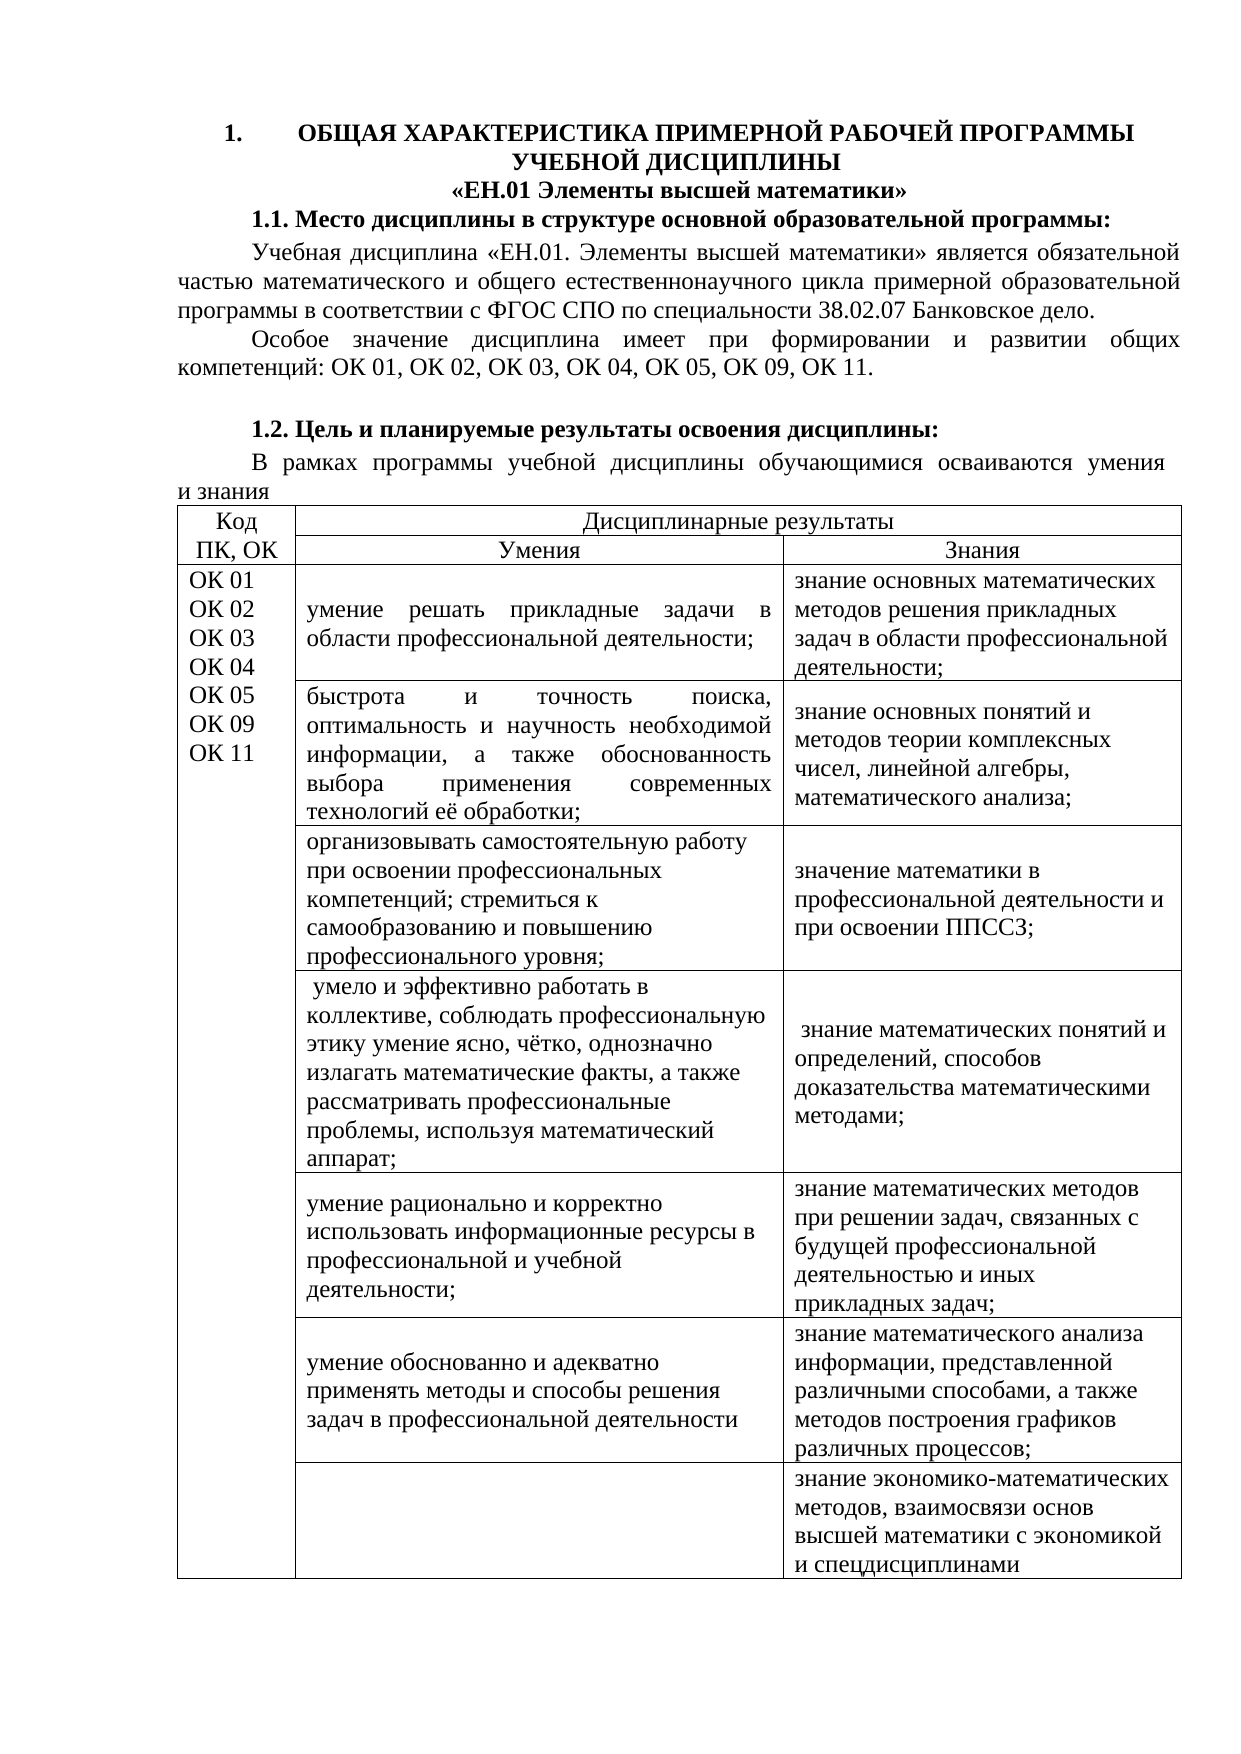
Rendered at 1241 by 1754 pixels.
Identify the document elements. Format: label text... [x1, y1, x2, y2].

table_cell умело и эффективно работать в коллективе, соблюдать профессиональную этику умение ясно, чётко, однозначно излагать математические факты, а также рассматривать профессиональные проблемы, используя математический аппарат; [296, 971, 783, 1172]
text Особое значение дисциплина имеет при формировании и развитии общих компетенций: ОК 01, ОК 02, ОК 03, ОК 04, ОК 05, ОК 09, ОК 11. [177, 324, 1181, 381]
table_header Код ПК, ОК [178, 506, 295, 564]
text Учебная дисциплина «ЕН.01. Элементы высшей математики» является обязательной частью математического и общего естественнонаучного цикла примерной образовательной программы в соответствии с ФГОС СПО по специальности 38.02.07 Банковское дело. [177, 237, 1181, 324]
table_cell знание основных понятий и методов теории комплексных чисел, линейной алгебры, математического анализа; [784, 681, 1181, 825]
table_cell организовывать самостоятельную работу при освоении профессиональных компетенций; стремиться к самообразованию и повышению профессионального уровня; [296, 826, 783, 970]
text 1.1. Место дисциплины в структуре основной образовательной программы: [251, 204, 1181, 233]
table_header Дисциплинарные результаты [296, 506, 1181, 534]
list ОБЩАЯ ХАРАКТЕРИСТИКА ПРИМЕРНОЙ РАБОЧЕЙ ПРОГРАММЫ УЧЕБНОЙ ДИСЦИПЛИНЫ «ЕН.01 Элементы высшей математики» [177, 118, 1181, 204]
text В рамках программы учебной дисциплины обучающимися осваиваются умения и знания [177, 447, 1181, 505]
table_cell знание основных математических методов решения прикладных задач в области профессиональной деятельности; [784, 565, 1181, 680]
table_cell знание математических понятий и определений, способов доказательства математическими методами; [784, 971, 1181, 1172]
table_cell ОК 01 ОК 02 ОК 03 ОК 04 ОК 05 ОК 09 ОК 11 [178, 565, 295, 1578]
table_cell знание экономико-математических методов, взаимосвязи основ высшей математики с экономикой и спецдисциплинами [784, 1463, 1181, 1578]
table_cell знание математического анализа информации, представленной различными способами, а также методов построения графиков различных процессов; [784, 1318, 1181, 1462]
table_cell [296, 1463, 783, 1578]
table_cell умение обоснованно и адекватно применять методы и способы решения задач в профессиональной деятельности [296, 1318, 783, 1462]
table_cell знание математических методов при решении задач, связанных с будущей профессиональной деятельностью и иных прикладных задач; [784, 1173, 1181, 1317]
table_cell умение решать прикладные задачи в области профессиональной деятельности; [296, 565, 783, 680]
table_cell Знания [784, 536, 1181, 564]
table_cell умение рационально и корректно использовать информационные ресурсы в профессиональной и учебной деятельности; [296, 1173, 783, 1317]
table_cell значение математики в профессиональной деятельности и при освоении ППССЗ; [784, 826, 1181, 970]
table_cell Умения [296, 536, 783, 564]
table_cell быстрота и точность поиска, оптимальность и научность необходимой информации, а также обоснованность выбора применения современных технологий её обработки; [296, 681, 783, 825]
text 1.2. Цель и планируемые результаты освоения дисциплины: [251, 414, 1181, 443]
